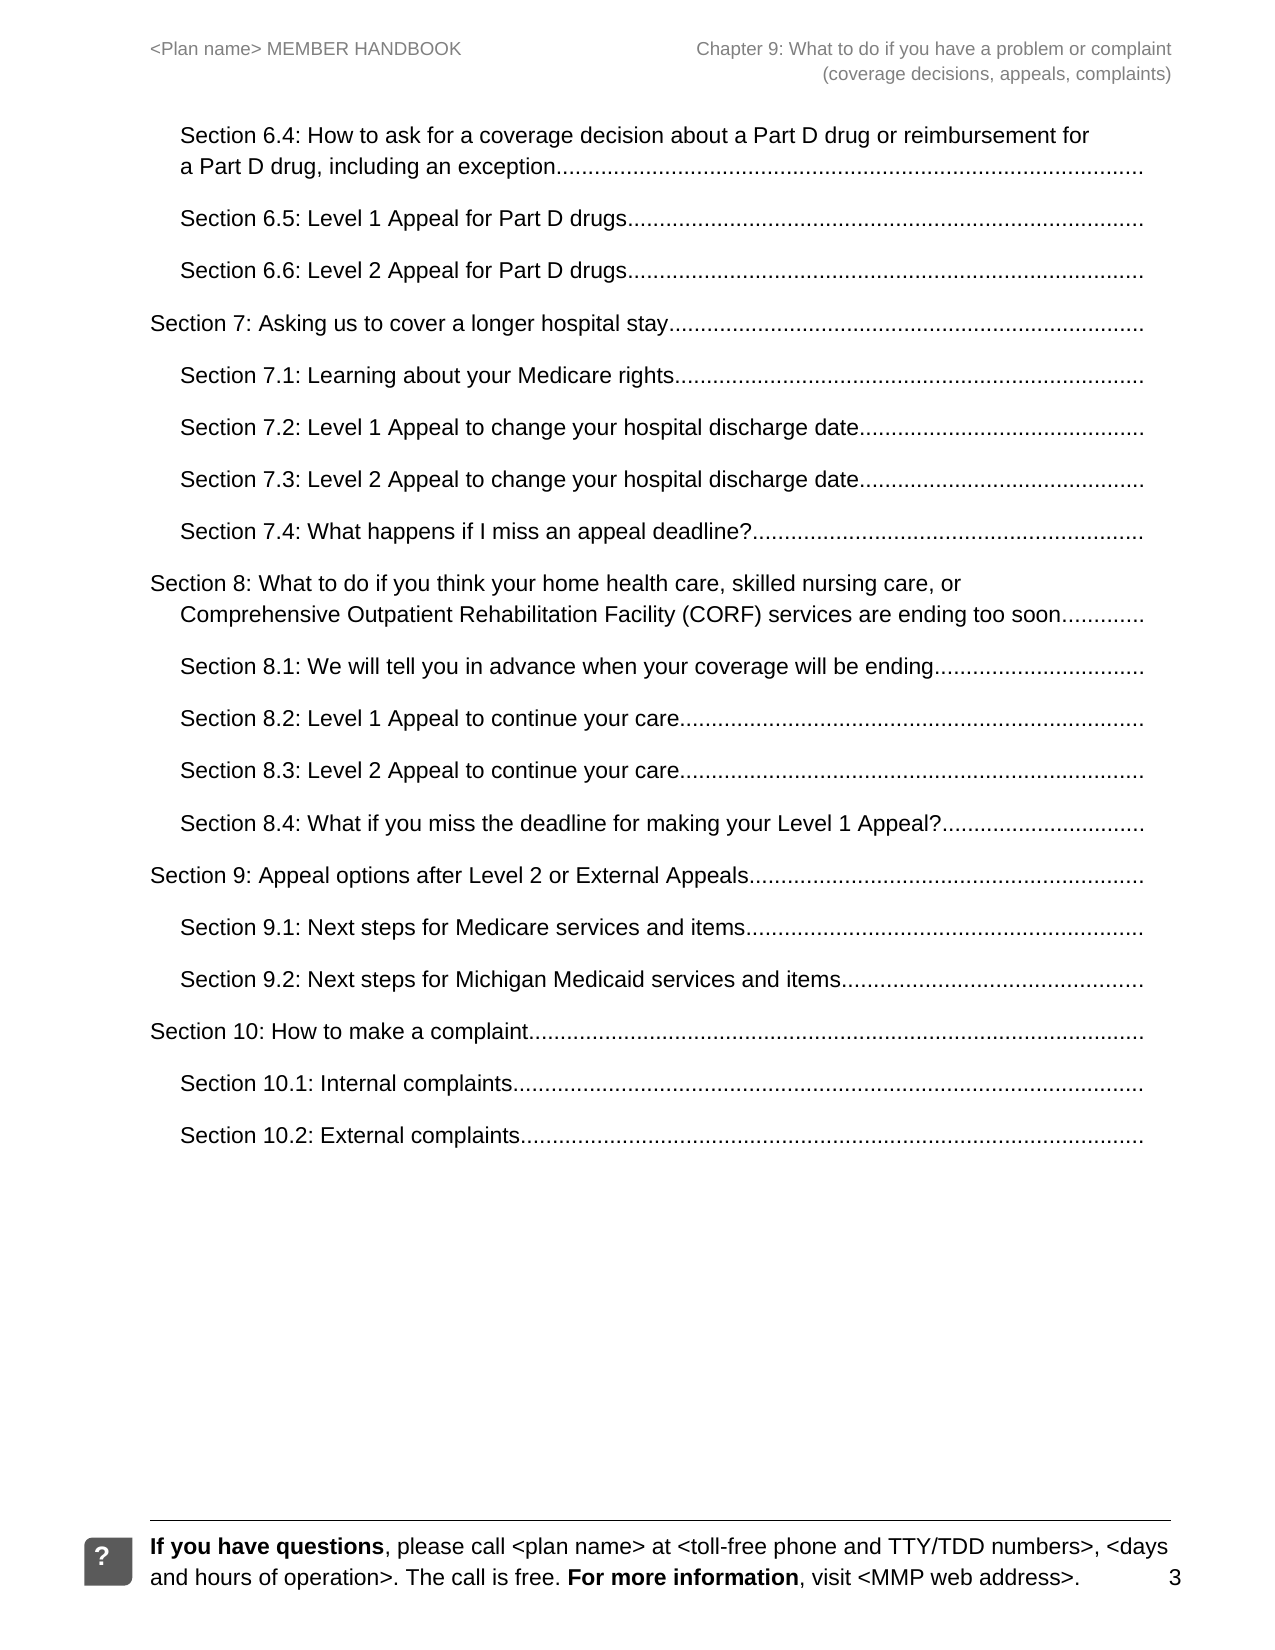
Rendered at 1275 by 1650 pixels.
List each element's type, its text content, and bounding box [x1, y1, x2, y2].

text Section 8: What to do if you think your home health care, skilled nursing care, or Comprehensive Outpatient Rehabilitation Facility (CORF) services are ending too soon 41 [150, 566, 1096, 629]
text Section 6.4: How to ask for a coverage decision about a Part D drug or reimbursement for a Part D drug, including an exception 28 [180, 118, 1096, 181]
text Section 8.2: Level 1 Appeal to continue your care 41 [180, 702, 1096, 733]
text Section 6.6: Level 2 Appeal for Part D drugs 33 [180, 254, 1096, 285]
text Section 9.2: Next steps for Michigan Medicaid services and items 47 [180, 962, 1096, 993]
text Section 8.3: Level 2 Appeal to continue your care 43 [180, 754, 1096, 785]
text Section 8.1: We will tell you in advance when your coverage will be ending 41 [180, 650, 1096, 681]
text Section 6.5: Level 1 Appeal for Part D drugs 31 [180, 202, 1096, 233]
text Section 7.4: What happens if I miss an appeal deadline? 39 [180, 514, 1096, 546]
text Section 10.1: Internal complaints 49 [180, 1066, 1096, 1098]
text Section 9: Appeal options after Level 2 or External Appeals 47 [150, 858, 1096, 889]
text Section 7: Asking us to cover a longer hospital stay 35 [150, 306, 1096, 337]
text Section 10.2: External complaints 50 [180, 1118, 1096, 1150]
text Section 7.2: Level 1 Appeal to change your hospital discharge date 36 [180, 410, 1096, 441]
text Section 8.4: What if you miss the deadline for making your Level 1 Appeal? 44 [180, 806, 1096, 837]
text Section 7.3: Level 2 Appeal to change your hospital discharge date 38 [180, 462, 1096, 493]
text Section 9.1: Next steps for Medicare services and items 47 [180, 910, 1096, 941]
text Section 7.1: Learning about your Medicare rights 35 [180, 358, 1096, 389]
text Section 10: How to make a complaint 48 [150, 1014, 1096, 1046]
